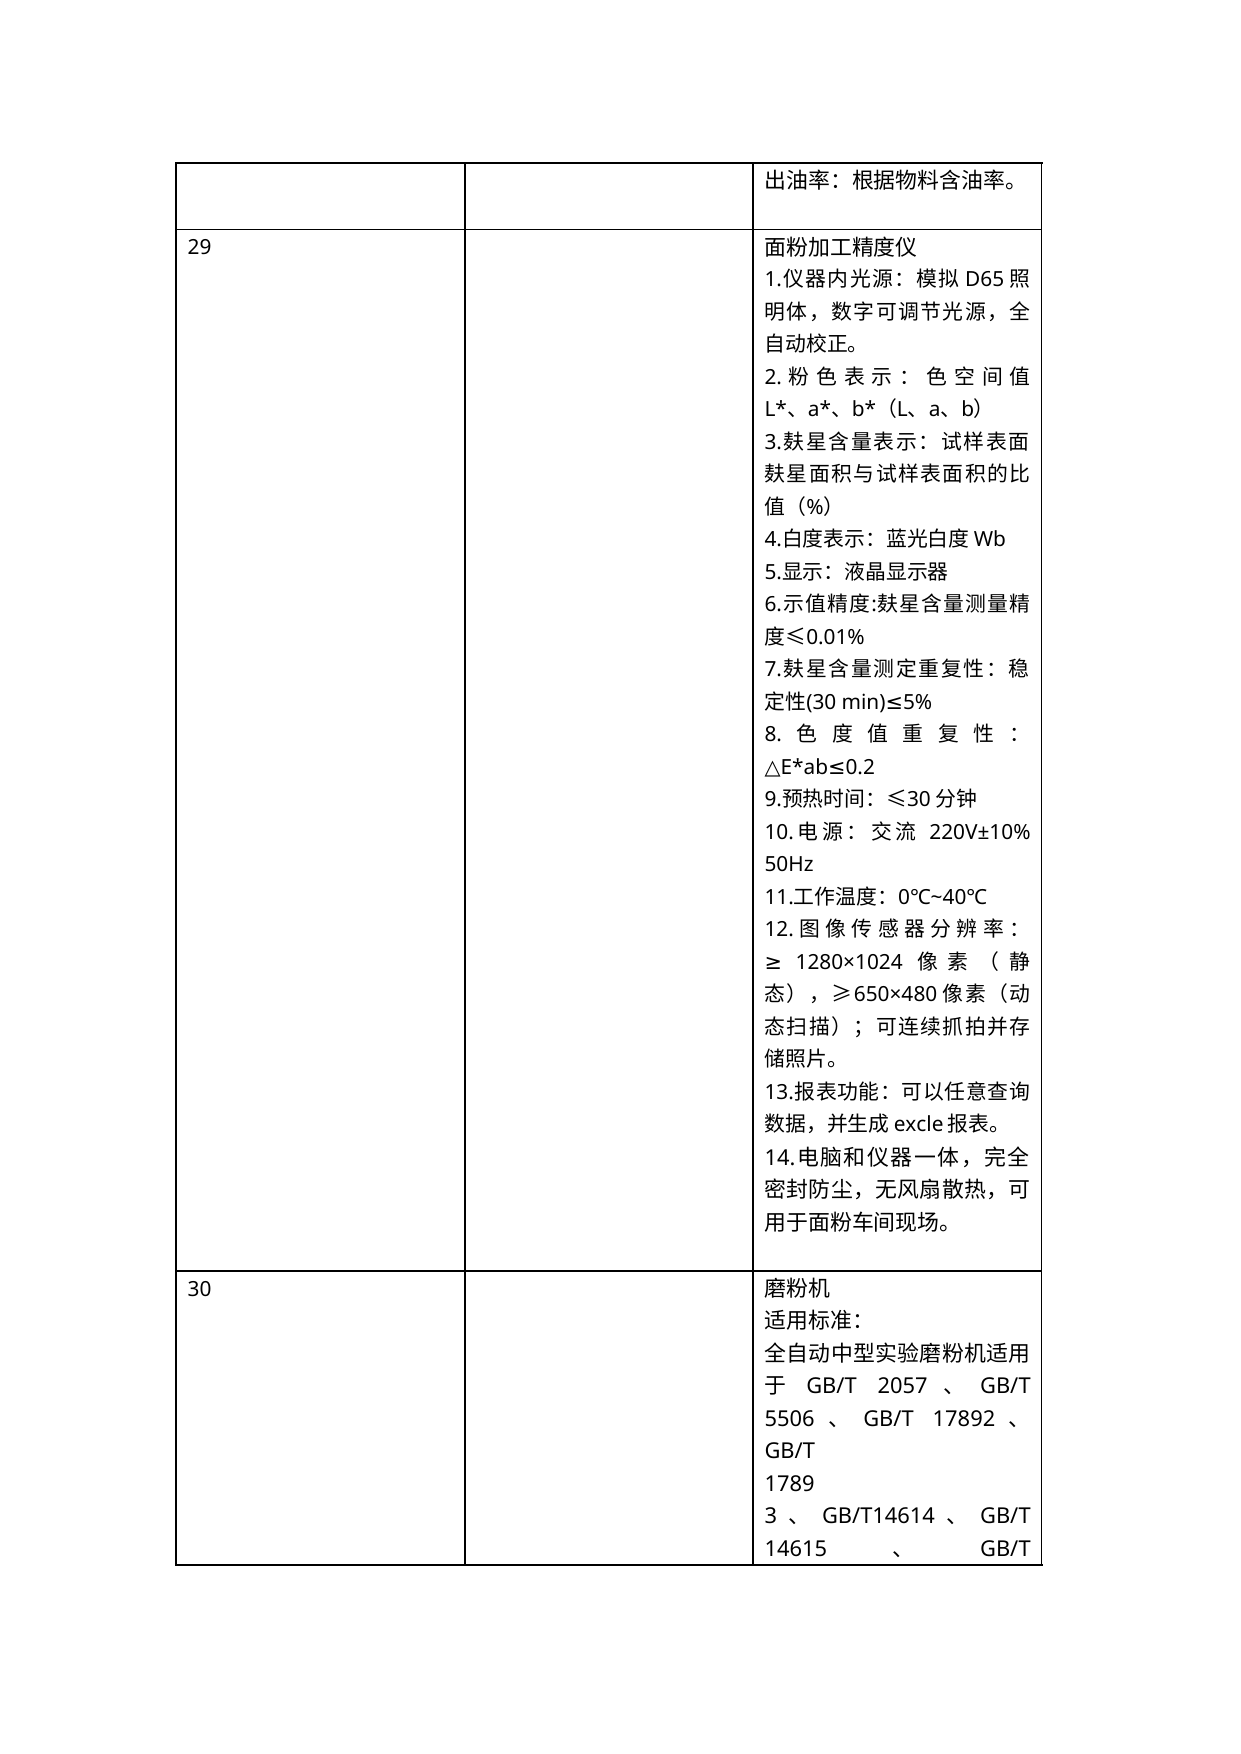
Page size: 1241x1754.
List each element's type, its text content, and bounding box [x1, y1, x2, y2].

table_cell 29 [177, 230, 464, 1270]
table_cell [466, 230, 752, 1270]
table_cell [754, 1272, 1041, 1564]
table_cell [466, 164, 752, 228]
table_cell 28 [177, 164, 464, 228]
table_cell 30 [177, 1272, 464, 1564]
table_cell [466, 1272, 752, 1564]
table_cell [754, 164, 1041, 228]
table_cell 面粉加工精度仪 1.仪器内光源：模拟D65照明体，数字可调节光源，全自动校正。 2.粉色表示：色空间值L*、a*、b*（L、a、b） 3.麸星含量表示：试样表面麸星面积与试样表面积的比值（%） 4.白度表示：蓝光白度Wb 5.显示：液晶显示器 6.示值精度:麸星含量测量精度≤0.01% 7.麸星含量测定重复性：稳定性(30 min)≤5% 8.色度值重复性：△E*ab≤0.2 9.预热时间：≤30分钟 10.电源：交流 220V±10% 50Hz 11.工作温度：0℃~40℃ 12.图像传感器分辨率：≥1280×1024像素（静态），≥650×480像素（动态扫描）；可连续抓拍并存储照片。 13.报表功能：可以任意查询数据，并生成excle报表。 14.电脑和仪器一体，完全密封防尘，无风扇散热，可用于面粉车间现场。 [754, 230, 1041, 1270]
